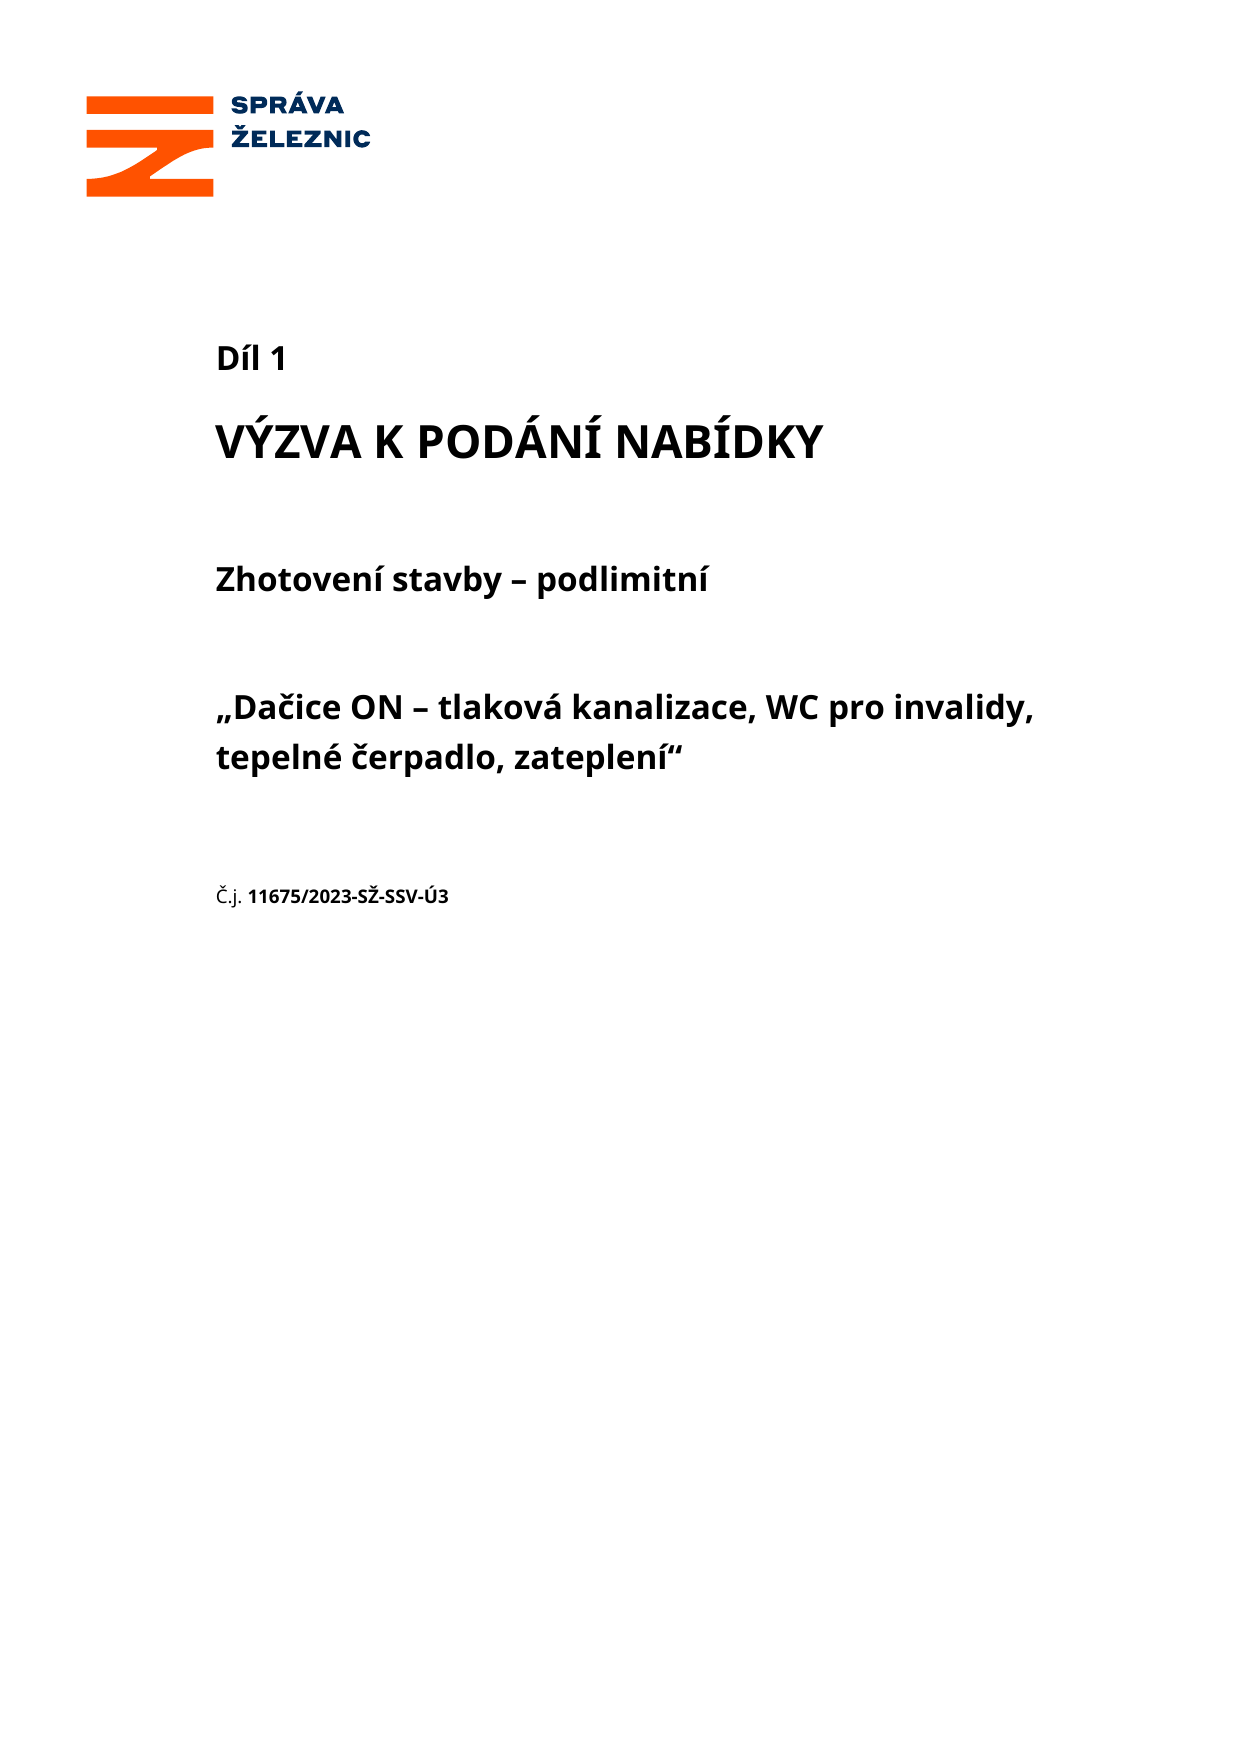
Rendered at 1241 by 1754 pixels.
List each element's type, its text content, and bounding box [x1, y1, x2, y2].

text Díl 1 [216, 335, 1122, 380]
text „Dačice ON – tlaková kanalizace, WC pro invalidy, tepelné čerpadlo, zateplení“ [216, 684, 1122, 779]
list Č.j. 11675/2023-SŽ-SSV-Ú3 [216, 884, 1122, 909]
text VÝZVA K PODÁNÍ NABÍDKY [216, 409, 1122, 472]
text Zhotovení stavby – podlimitní [216, 556, 1122, 602]
